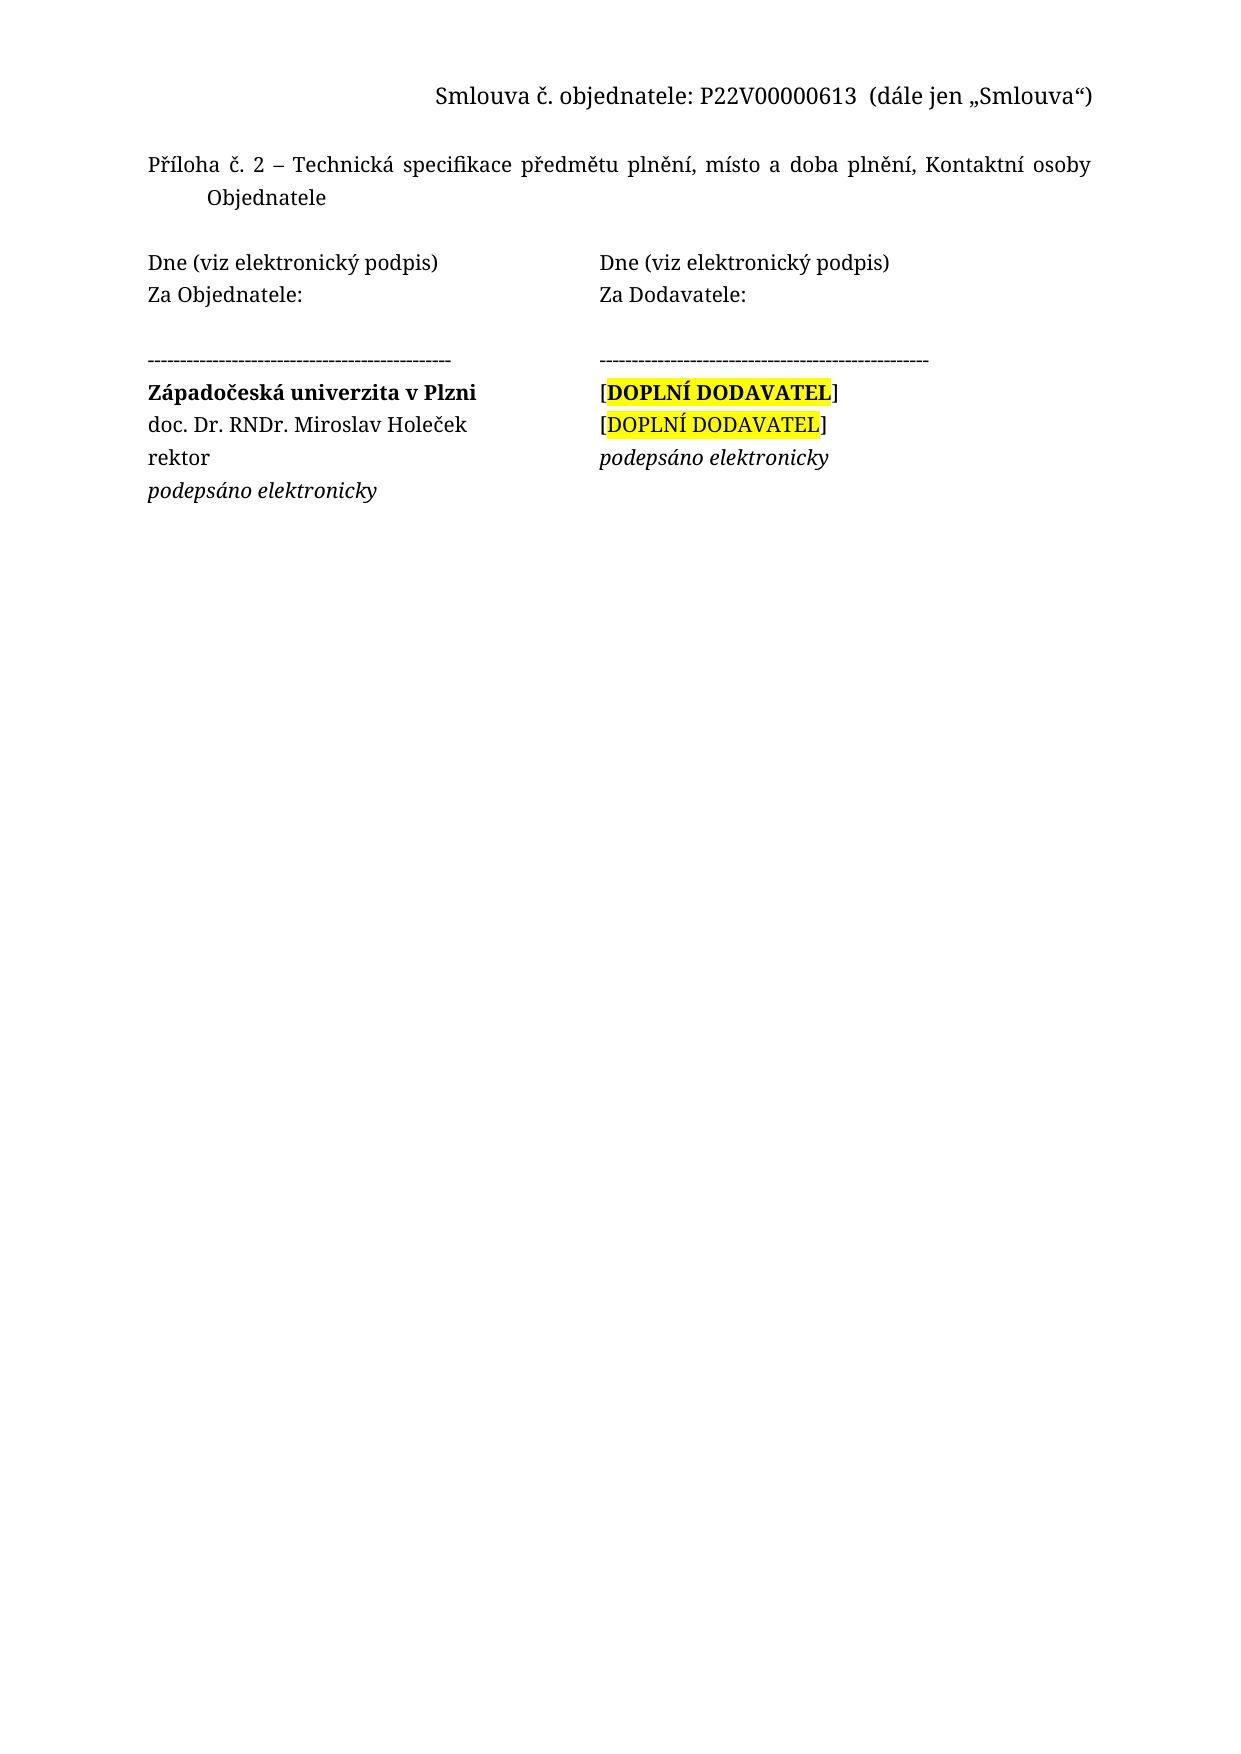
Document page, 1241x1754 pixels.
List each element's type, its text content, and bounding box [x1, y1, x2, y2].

table_header Dne (viz elektronický podpis) Za Objednatele: ----------------------------------------------- Západočeská univerzita v Plzni doc. Dr. RNDr. Miroslav Holeček rektor podepsáno elektronicky [136, 248, 588, 508]
table_header Dne (viz elektronický podpis) Za Dodavatele: --------------------------------------------------- [DOPLNÍ DODAVATEL] [DOPLNÍ DODAVATEL] podepsáno elektronicky [588, 248, 1040, 508]
text Příloha č. 2 – Technická specifikace předmětu plnění, místo a doba plnění, Kontaktní osoby Objednatele [148, 150, 1093, 211]
